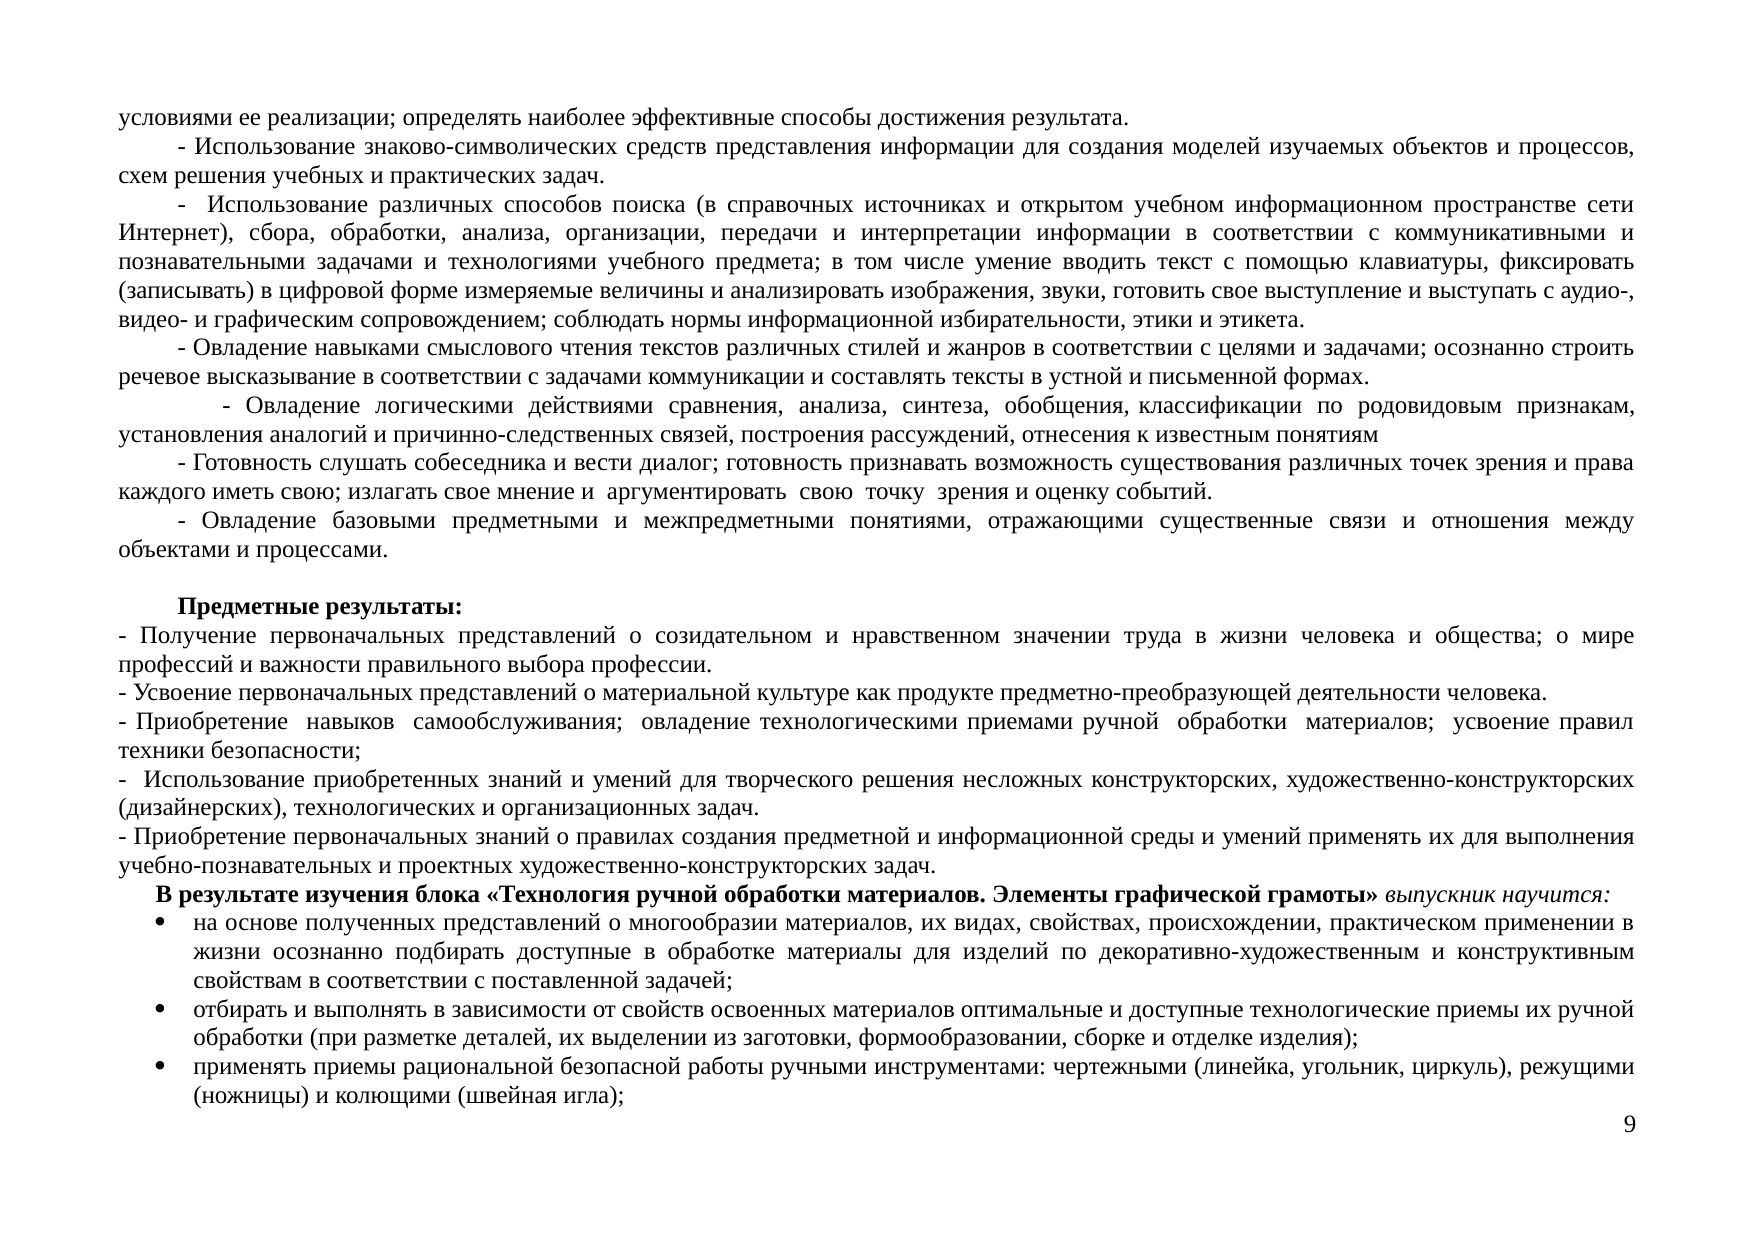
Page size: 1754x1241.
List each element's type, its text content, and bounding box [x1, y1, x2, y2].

text - Использование различных способов поиска (в справочных источниках и открытом учебном информационном пространстве сети Интернет), сбора, обработки, анализа, организации, передачи и интерпретации информации в соответствии с коммуникативными и познавательными задачами и технологиями учебного предмета; в том числе умение вводить текст с помощью клавиатуры, фиксировать (записывать) в цифровой форме измеряемые величины и анализировать изображения, звуки, готовить свое выступление и выступать с аудио-, видео- и графическим сопровождением; соблюдать нормы информационной избирательности, этики и этикета. [118, 189, 1636, 332]
text - Готовность слушать собеседника и вести диалог; готовность признавать возможность существования различных точек зрения и права каждого иметь свою; излагать свое мнение и аргументировать свою точку зрения и оценку событий. [118, 447, 1636, 505]
text - Использование приобретенных знаний и умений для творческого решения несложных конструкторских, художественно-конструкторских (дизайнерских), технологических и организационных задач. [118, 764, 1636, 821]
text В результате изучения блока «Технология ручной обработки материалов. Элементы графической грамоты» выпускник научится: [118, 879, 1636, 907]
text - Получение первоначальных представлений о созидательном и нравственном значении труда в жизни человека и общества; о мире профессий и важности правильного выбора профессии. [118, 620, 1636, 677]
text - Использование знаково-символических средств представления информации для создания моделей изучаемых объектов и процессов, схем решения учебных и практических задач. [118, 131, 1636, 189]
text - Овладение навыками смыслового чтения текстов различных стилей и жанров в соответствии с целями и задачами; осознанно строить речевое высказывание в соответствии с задачами коммуникации и составлять тексты в устной и письменной формах. [118, 332, 1636, 390]
list на основе полученных представлений о многообразии материалов, их видах, свойствах, происхождении, практическом применении в жизни осознанно подбирать доступные в обработке материалы для изделий по декоративно-художественным и конструктивным свойствам в соответствии с поставленной задачей; [156, 907, 1636, 994]
text Предметные результаты: [118, 591, 1636, 620]
text - Приобретение навыков самообслуживания; овладение технологическими приемами ручной обработки материалов; усвоение правил техники безопасности; [118, 706, 1636, 764]
list применять приемы рациональной безопасной работы ручными инструментами: чертежными (линейка, угольник, циркуль), режущими (ножницы) и колющими (швейная игла); [156, 1051, 1636, 1109]
text - Овладение логическими действиями сравнения, анализа, синтеза, обобщения, классификации по родовидовым признакам, установления аналогий и причинно-следственных связей, построения рассуждений, отнесения к известным понятиям [118, 390, 1636, 447]
text - Усвоение первоначальных представлений о материальной культуре как продукте предметно-преобразующей деятельности человека. [118, 677, 1636, 706]
text - Приобретение первоначальных знаний о правилах создания предметной и информационной среды и умений применять их для выполнения учебно-познавательных и проектных художественно-конструкторских задач. [118, 821, 1636, 879]
list отбирать и выполнять в зависимости от свойств освоенных материалов оптимальные и доступные технологические приемы их ручной обработки (при разметке деталей, их выделении из заготовки, формообразовании, сборке и отделке изделия); [156, 994, 1636, 1051]
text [118, 102, 1636, 131]
text - Овладение базовыми предметными и межпредметными понятиями, отражающими существенные связи и отношения между объектами и процессами. [118, 505, 1636, 562]
